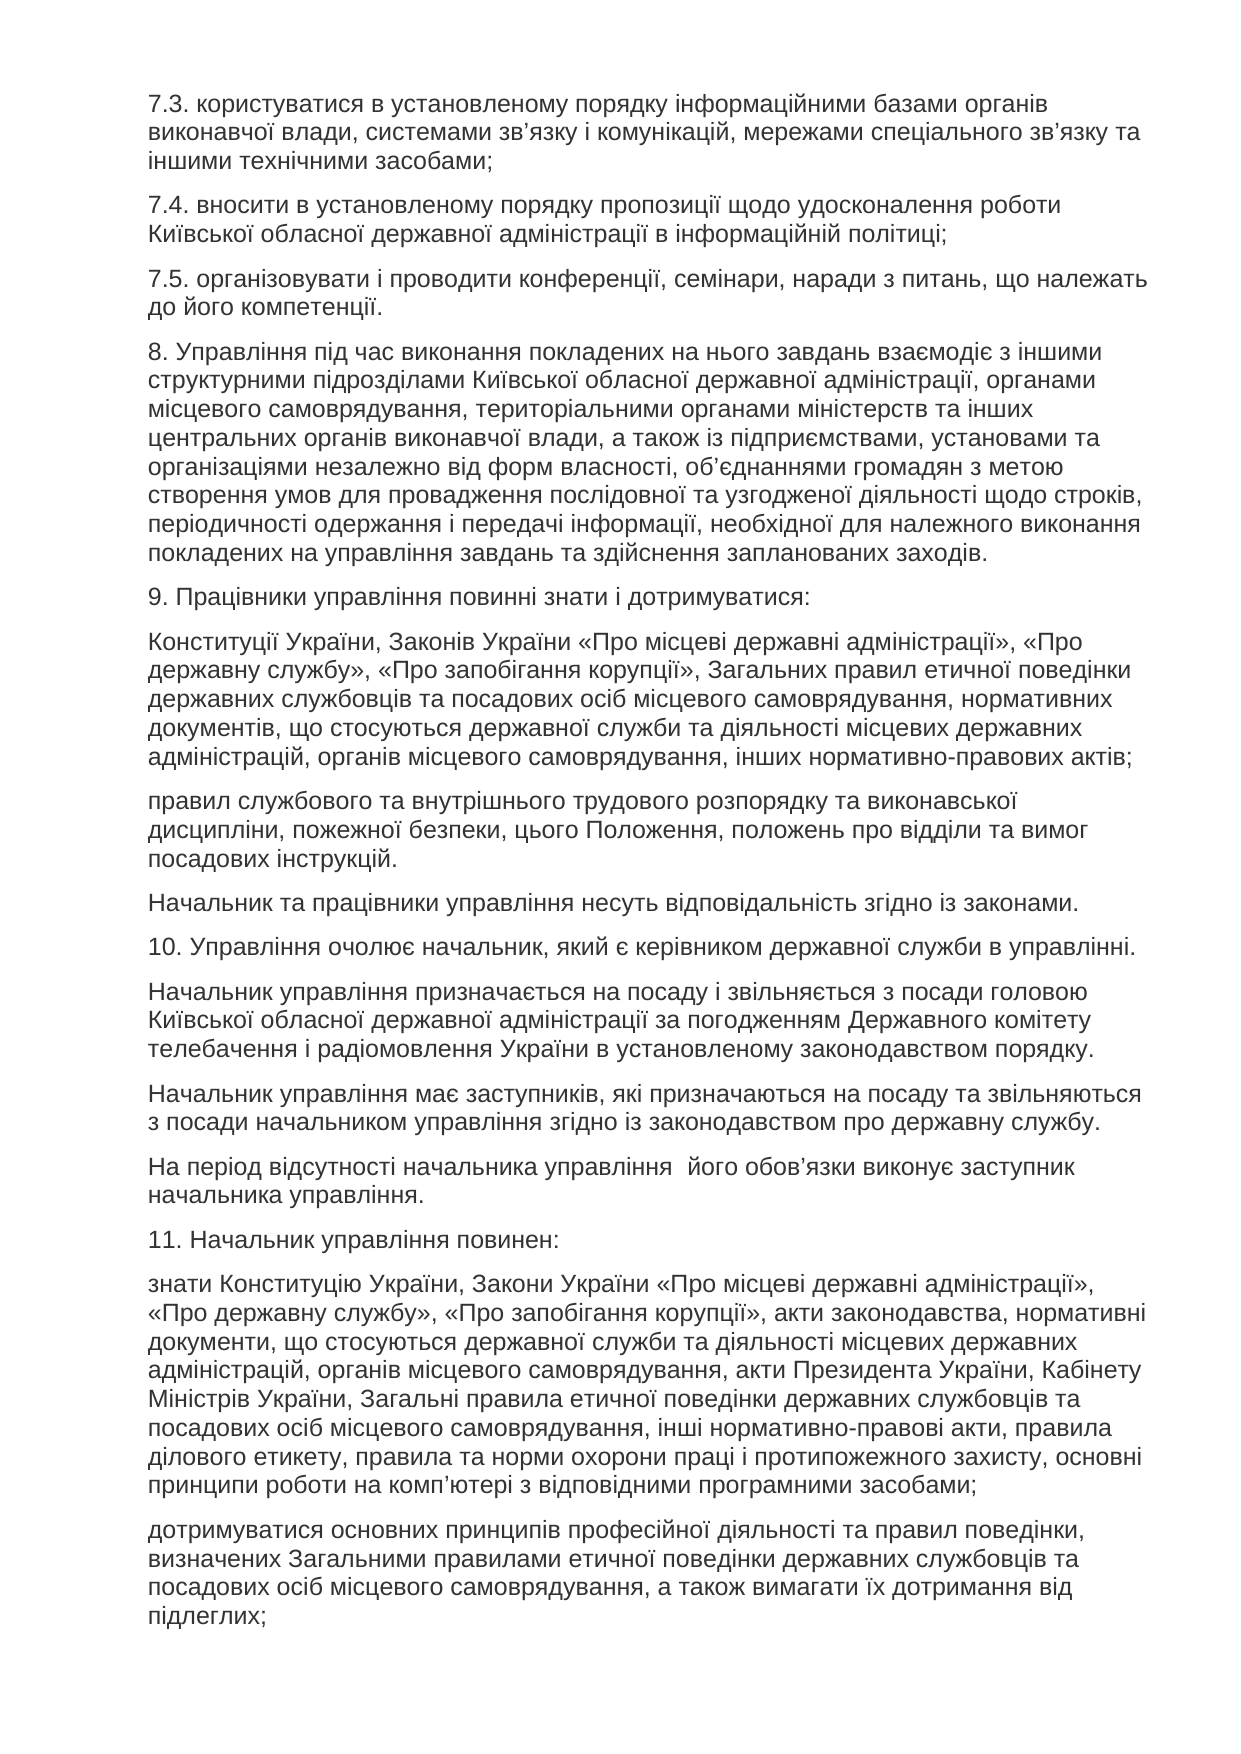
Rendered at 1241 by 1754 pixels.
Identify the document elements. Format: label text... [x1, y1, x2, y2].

text На період відсутності начальника управління його обов’язки виконує заступник начальника управління. [148, 1152, 1152, 1209]
text 11. Начальник управління повинен: [148, 1225, 1152, 1253]
text 7.3. користуватися в установленому порядку інформаційними базами органів виконавчої влади, системами зв’язку і комунікацій, мережами спеціального зв’язку та іншими технічними засобами; [148, 88, 1152, 175]
text Конституції України, Законів України «Про місцеві державні адміністрації», «Про державну службу», «Про запобігання корупції», Загальних правил етичної поведінки державних службовців та посадових осіб місцевого самоврядування, нормативних документів, що стосуються державної служби та діяльності місцевих державних адміністрацій, органів місцевого самоврядування, інших нормативно-правових актів; [148, 627, 1152, 770]
text правил службового та внутрішнього трудового розпорядку та виконавської дисципліни, пожежної безпеки, цього Положення, положень про відділи та вимог посадових інструкцій. [148, 786, 1152, 872]
text 7.5. організовувати і проводити конференції, семінари, наради з питань, що належать до його компетенції. [148, 263, 1152, 321]
text дотримуватися основних принципів професійної діяльності та правил поведінки, визначених Загальними правилами етичної поведінки державних службовців та посадових осіб місцевого самоврядування, а також вимагати їх дотримання від підлеглих; [148, 1515, 1152, 1630]
text 10. Управління очолює начальник, який є керівником державної служби в управлінні. [148, 932, 1152, 961]
text 8. Управління під час виконання покладених на нього завдань взаємодіє з іншими структурними підрозділами Київської обласної державної адміністрації, органами місцевого самоврядування, територіальними органами міністерств та інших центральних органів виконавчої влади, а також із підприємствами, установами та організаціями незалежно від форм власності, об’єднаннями громадян з метою створення умов для провадження послідовної та узгодженої діяльності щодо строків, періодичності одержання і передачі інформації, необхідної для належного виконання покладених на управління завдань та здійснення запланованих заходів. [148, 337, 1152, 567]
text Начальник управління призначається на посаду і звільняється з посади головою Київської обласної державної адміністрації за погодженням Державного комітету телебачення і радіомовлення України в установленому законодавством порядку. [148, 977, 1152, 1063]
text знати Конституцію України, Закони України «Про місцеві державні адміністрації», «Про державну службу», «Про запобігання корупції», акти законодавства, нормативні документи, що стосуються державної служби та діяльності місцевих державних адміністрацій, органів місцевого самоврядування, акти Президента України, Кабінету Міністрів України, Загальні правила етичної поведінки державних службовців та посадових осіб місцевого самоврядування, інші нормативно-правові акти, правила ділового етикету, правила та норми охорони праці і протипожежного захисту, основні принципи роботи на комп’ютері з відповідними програмними засобами; [148, 1269, 1152, 1499]
text 7.4. вносити в установленому порядку пропозиції щодо удосконалення роботи Київської обласної державної адміністрації в інформаційній політиці; [148, 190, 1152, 248]
text 9. Працівники управління повинні знати і дотримуватися: [148, 582, 1152, 611]
text Начальник та працівники управління несуть відповідальність згідно із законами. [148, 888, 1152, 917]
text Начальник управління має заступників, які призначаються на посаду та звільняються з посади начальником управління згідно із законодавством про державну службу. [148, 1078, 1152, 1136]
